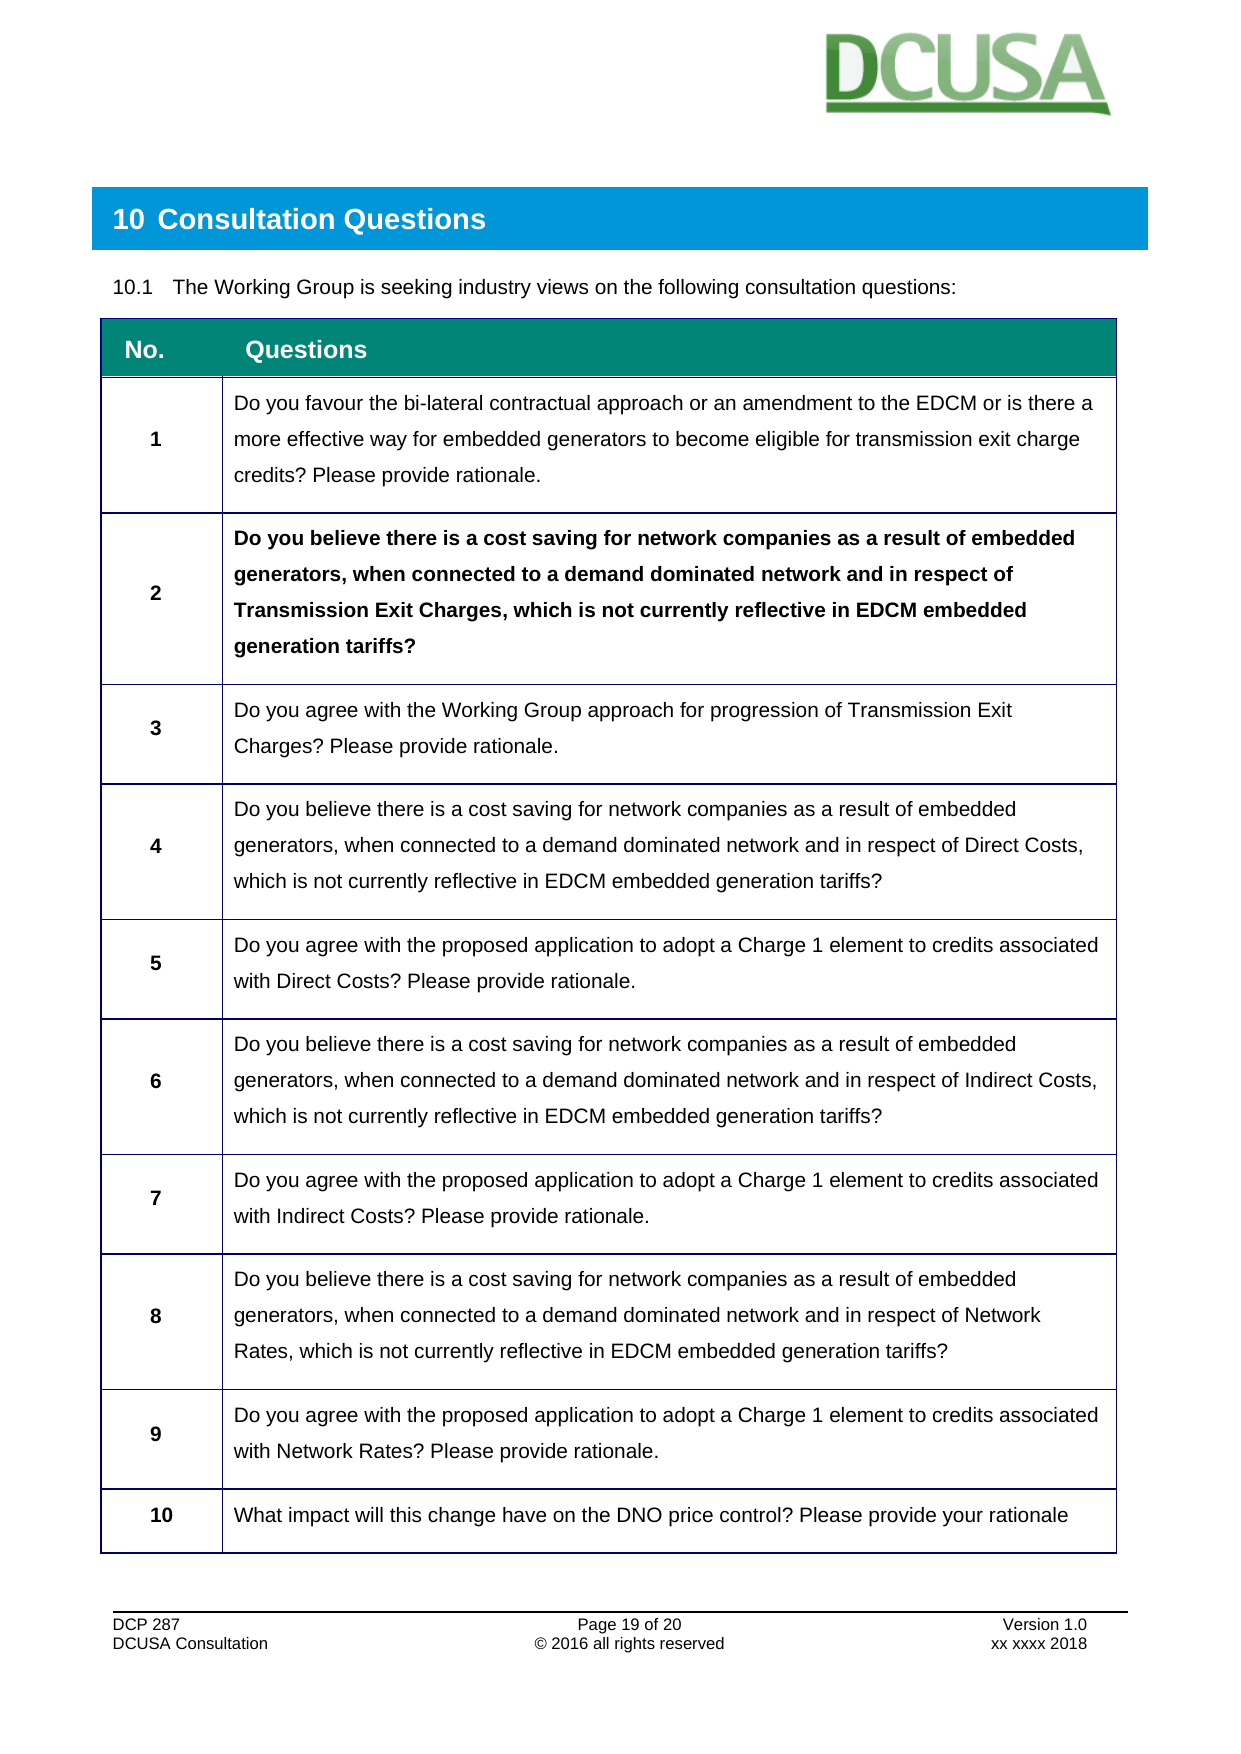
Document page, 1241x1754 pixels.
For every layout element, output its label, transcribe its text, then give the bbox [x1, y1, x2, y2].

table_cell [223, 1020, 1116, 1154]
table_cell [102, 514, 222, 683]
table_cell Do you agree with the proposed application to adopt a Charge 1 element to credits associated with Direct Costs? Please provide rationale. [223, 920, 1116, 1018]
table_cell Do you agree with the Working Group approach for progression of Transmission Exit Charges? Please provide rationale. [223, 685, 1116, 783]
table_cell [223, 785, 1116, 918]
table_cell [102, 1255, 222, 1389]
table_cell [102, 1155, 222, 1253]
table_cell Do you favour the bi-lateral contractual approach or an amendment to the EDCM or is there a more effective way for embedded generators to become eligible for transmission exit charge credits? Please provide rationale. [223, 378, 1116, 512]
table_cell [102, 685, 222, 783]
table_cell Do you agree with the proposed application to adopt a Charge 1 element to credits associated with Indirect Costs? Please provide rationale. [223, 1155, 1116, 1253]
picture [801, 19, 1132, 132]
table_header Questions [222, 319, 1116, 376]
table_cell [102, 785, 222, 918]
text The Working Group is seeking industry views on the following consultation questions: [112, 275, 1128, 299]
table_cell [102, 1390, 222, 1488]
table_cell [102, 920, 222, 1018]
table_cell [223, 1255, 1116, 1389]
table_cell Do you agree with the proposed application to adopt a Charge 1 element to credits associated with Network Rates? Please provide rationale. [223, 1390, 1116, 1488]
table_cell [223, 514, 1116, 683]
table_cell [223, 1490, 1116, 1552]
table_cell [102, 1490, 222, 1552]
table_cell [102, 378, 222, 512]
subtitle Consultation Questions [104, 200, 1136, 238]
table_header No. [102, 319, 222, 376]
table_cell [102, 1020, 222, 1154]
